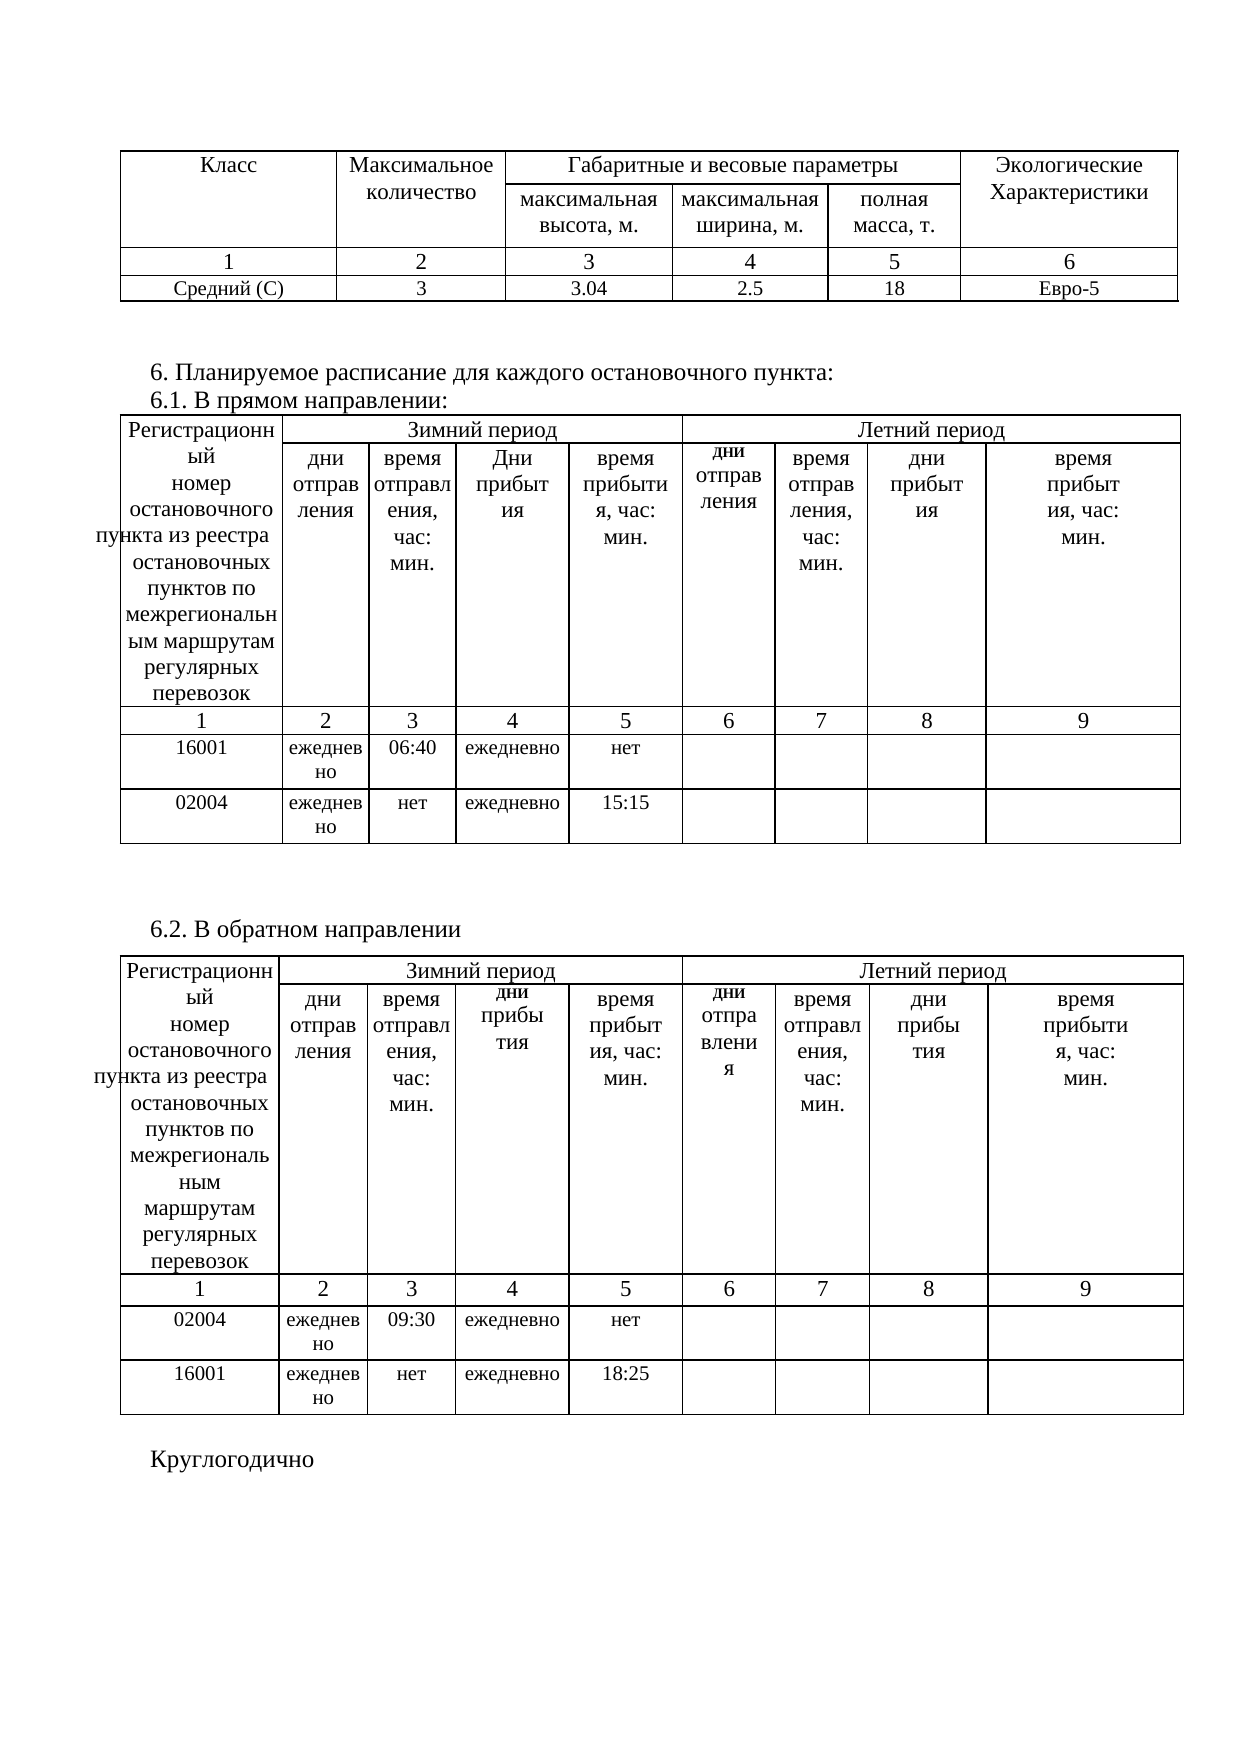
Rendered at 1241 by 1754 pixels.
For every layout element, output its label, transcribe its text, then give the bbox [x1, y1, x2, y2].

table_cell 15:15 [570, 790, 682, 842]
table_cell ежедневно [280, 1307, 367, 1359]
table_cell 3 [506, 248, 672, 274]
table_cell дни прибыт ия [868, 444, 985, 706]
table_cell ДНИ прибы тия [456, 985, 568, 1273]
table_cell ежедневно [457, 790, 568, 842]
table_cell [776, 1361, 869, 1414]
table_cell [683, 735, 774, 788]
table_cell 2 [337, 248, 505, 274]
table_cell ДНИ отпра влени я [683, 985, 775, 1273]
table_cell 5 [570, 707, 682, 734]
table_cell [776, 790, 867, 842]
text 6.2. В обратном направлении [150, 914, 1090, 943]
table_cell 18 [829, 276, 960, 300]
table_cell Средний (С) [121, 276, 336, 300]
table_cell [683, 1361, 775, 1414]
table_header Зимний период [283, 416, 682, 442]
table_cell 3 [368, 1275, 455, 1305]
table_cell [989, 1361, 1183, 1414]
table_cell нет [368, 1361, 455, 1414]
table_cell нет [570, 735, 682, 788]
table_cell 5 [829, 248, 960, 274]
table_cell 09:30 [368, 1307, 455, 1359]
table_cell время отправл ения, час: мин. [370, 444, 455, 706]
table_cell дни отправ ления [283, 444, 368, 706]
table_cell [683, 1307, 775, 1359]
table_cell 7 [776, 1275, 869, 1305]
table_cell [683, 790, 774, 842]
table_cell 02004 [121, 1307, 278, 1359]
table_cell 6 [683, 707, 774, 734]
table_cell 2.5 [673, 276, 827, 300]
table_cell время отправл ения, час: мин. [368, 985, 455, 1273]
table_cell время отправ ления, час: мин. [776, 444, 867, 706]
table_cell 2 [283, 707, 368, 734]
table_cell нет [370, 790, 455, 842]
table_cell время прибыти я, час: мин. [570, 444, 682, 706]
table_cell [868, 790, 985, 842]
table_cell дни отправ ления [280, 985, 367, 1273]
table_cell 18:25 [570, 1361, 682, 1414]
table_cell 2 [280, 1275, 367, 1305]
table_cell время отправл ения, час: мин. [776, 985, 869, 1273]
table_header Максимальное количество [337, 152, 505, 247]
table_header Экологические Характеристики [961, 152, 1177, 247]
table_cell [870, 1361, 987, 1414]
table_cell 6 [683, 1275, 775, 1305]
table_cell [989, 1307, 1183, 1359]
table_cell 3 [337, 276, 505, 300]
table_cell ежедневно [280, 1361, 367, 1414]
table_cell 3.04 [506, 276, 672, 300]
table_header Зимний период [280, 957, 682, 983]
table_header Летний период [683, 957, 1183, 983]
table_cell [868, 735, 985, 788]
table_cell 5 [570, 1275, 682, 1305]
table_cell время прибыт ия, час: мин. [570, 985, 682, 1273]
table_cell 16001 [121, 1361, 278, 1414]
table_cell [870, 1307, 987, 1359]
table_cell максимальная высота, м. [506, 185, 672, 247]
table_cell 4 [456, 1275, 568, 1305]
table_cell 16001 [121, 735, 282, 788]
table_cell 4 [457, 707, 568, 734]
table_cell ежедневно [456, 1307, 568, 1359]
table_cell 8 [868, 707, 985, 734]
table_cell нет [570, 1307, 682, 1359]
table_cell Дни прибыт ия [457, 444, 568, 706]
table_cell 02004 [121, 790, 282, 842]
table_header Регистрационный номер остановочного пункта из реестра остановочных пунктов по межрегиональным маршрутам регулярных перевозок [121, 957, 278, 1273]
table_cell [776, 735, 867, 788]
table_cell Евро-5 [961, 276, 1177, 300]
table_cell время прибыт ия, час: мин. [987, 444, 1180, 706]
table_cell ежедневно [283, 790, 368, 842]
table_cell 4 [673, 248, 827, 274]
table_cell 1 [121, 248, 336, 274]
table_cell максимальная ширина, м. [673, 185, 827, 247]
table_cell [987, 790, 1180, 842]
table_cell 1 [121, 1275, 278, 1305]
table_cell ежедневно [457, 735, 568, 788]
table_cell 06:40 [370, 735, 455, 788]
table_cell 8 [870, 1275, 987, 1305]
table_cell 9 [989, 1275, 1183, 1305]
table_cell ежедневно [456, 1361, 568, 1414]
text 6. Планируемое расписание для каждого остановочного пункта: [150, 357, 1090, 386]
table_cell [987, 735, 1180, 788]
table_cell [776, 1307, 869, 1359]
table_cell 6 [961, 248, 1177, 274]
table_header Класс [121, 152, 336, 247]
table_cell 3 [370, 707, 455, 734]
table_cell 1 [121, 707, 282, 734]
table_header Регистрационный номер остановочного пункта из реестра остановочных пунктов по межрегиональным маршрутам регулярных перевозок [121, 416, 282, 706]
table_header Летний период [683, 416, 1180, 442]
text 6.1. В прямом направлении: [150, 386, 1090, 414]
table_cell 9 [987, 707, 1180, 734]
table_header Габаритные и весовые параметры [506, 152, 960, 183]
table_cell полная масса, т. [829, 185, 960, 247]
text Круглогодично [150, 1444, 1090, 1473]
table_cell время прибыти я, час: мин. [989, 985, 1183, 1273]
table_cell ДНИ отправ ления [683, 444, 774, 706]
table_cell дни прибы тия [870, 985, 987, 1273]
table_cell ежедневно [283, 735, 368, 788]
table_cell 7 [776, 707, 867, 734]
